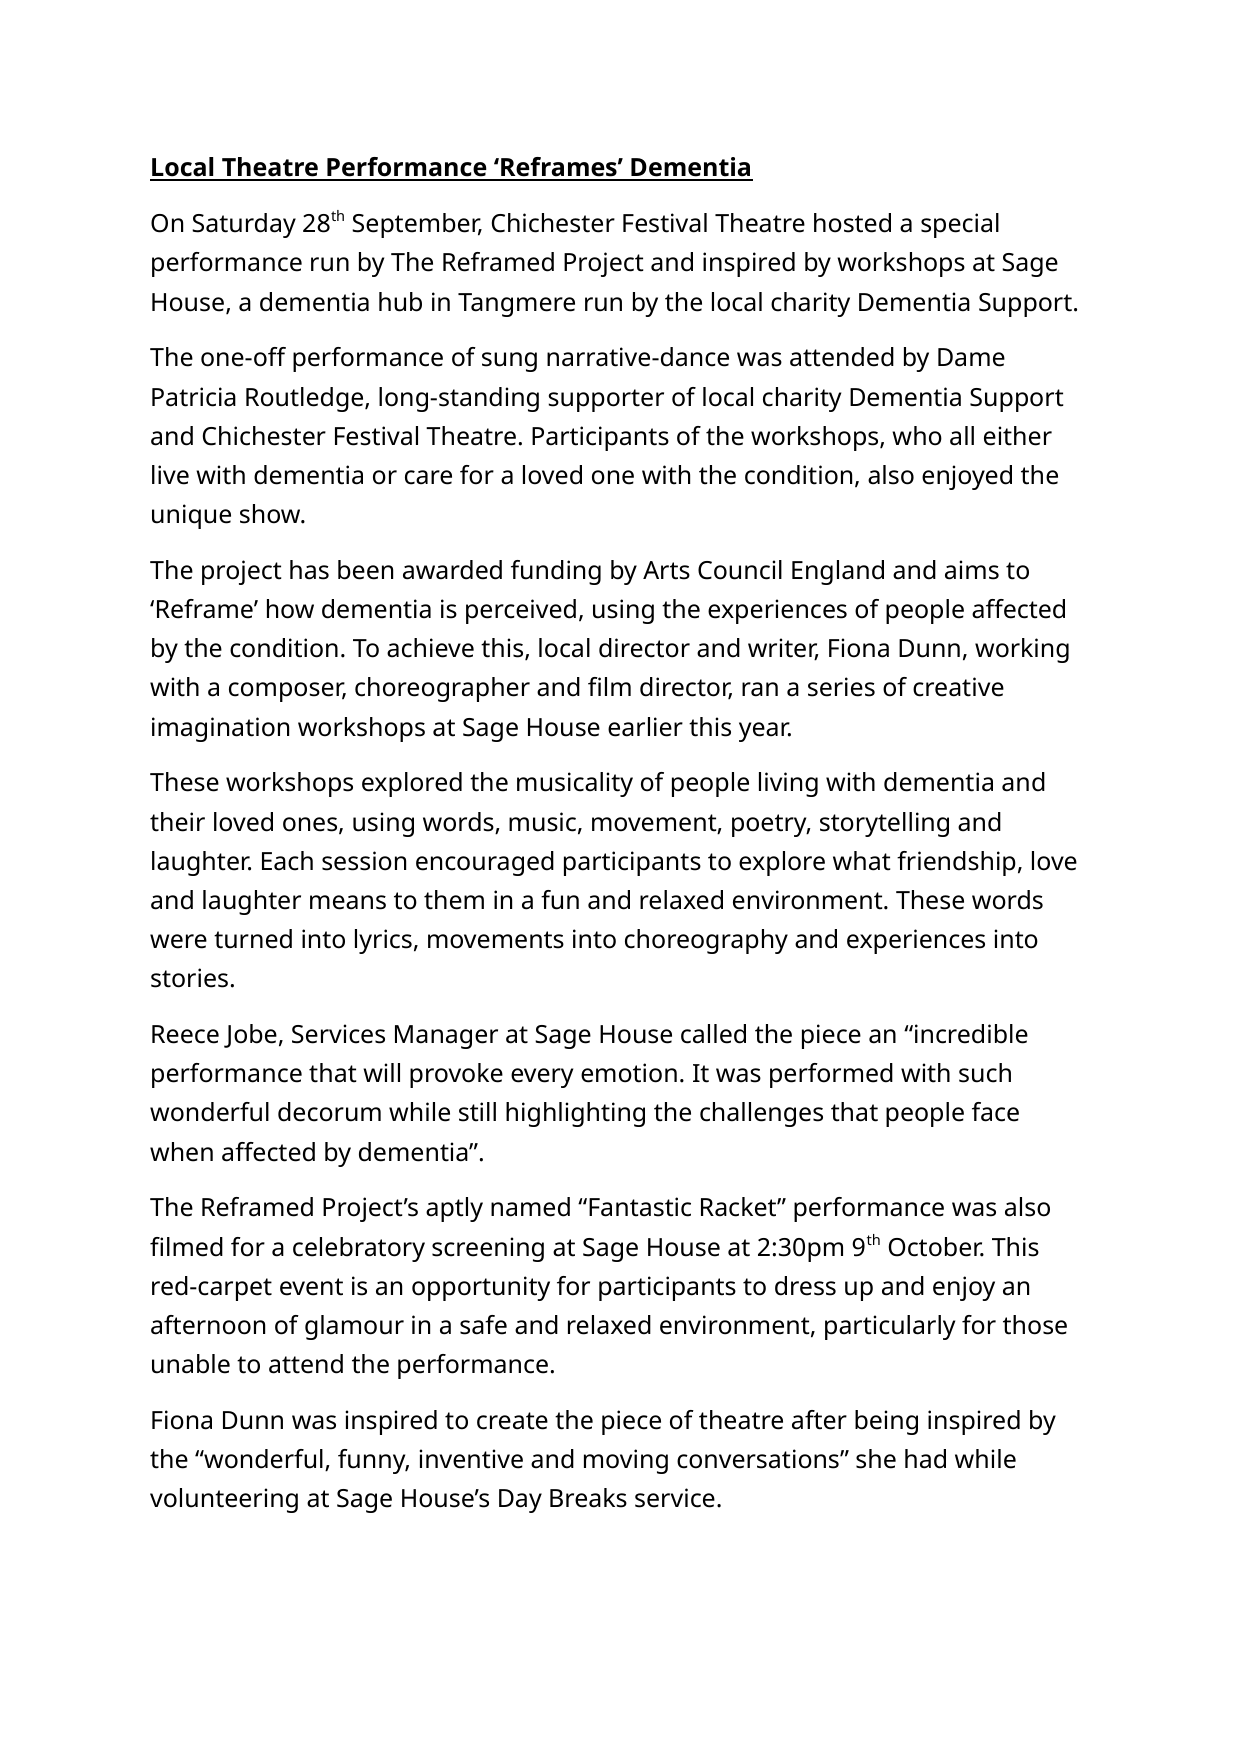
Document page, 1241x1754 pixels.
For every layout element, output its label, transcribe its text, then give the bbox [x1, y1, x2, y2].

text Reece Jobe, Services Manager at Sage House called the piece an “incredible performance that will provoke every emotion. It was performed with such wonderful decorum while still highlighting the challenges that people face when affected by dementia”. [150, 1017, 1090, 1168]
text The project has been awarded funding by Arts Council England and aims to ‘Reframe’ how dementia is perceived, using the experiences of people affected by the condition. To achieve this, local director and writer, Fiona Dunn, working with a composer, choreographer and film director, ran a series of creative imagination workshops at Sage House earlier this year. [150, 552, 1090, 743]
text The one-off performance of sung narrative-dance was attended by Dame Patricia Routledge, long-standing supporter of local charity Dementia Support and Chichester Festival Theatre. Participants of the workshops, who all either live with dementia or care for a loved one with the condition, also enjoyed the unique show. [150, 340, 1090, 531]
text Local Theatre Performance ‘Reframes’ Dementia [150, 150, 1090, 184]
text On Saturday 28th September, Chichester Festival Theatre hosted a special performance run by The Reframed Project and inspired by workshops at Sage House, a dementia hub in Tangmere run by the local charity Dementia Support. [150, 206, 1090, 318]
text The Reframed Project’s aptly named “Fantastic Racket” performance was also filmed for a celebratory screening at Sage House at 2:30pm 9th October. This red-carpet event is an opportunity for participants to dress up and enjoy an afternoon of glamour in a safe and relaxed environment, particularly for those unable to attend the performance. [150, 1190, 1090, 1381]
text Fiona Dunn was inspired to create the piece of theatre after being inspired by the “wonderful, funny, inventive and moving conversations” she had while volunteering at Sage House’s Day Breaks service. [150, 1402, 1090, 1515]
text These workshops explored the musicality of people living with dementia and their loved ones, using words, music, movement, poetry, storytelling and laughter. Each session encouraged participants to explore what friendship, love and laughter means to them in a fun and relaxed environment. These words were turned into lyrics, movements into choreography and experiences into stories. [150, 765, 1090, 995]
